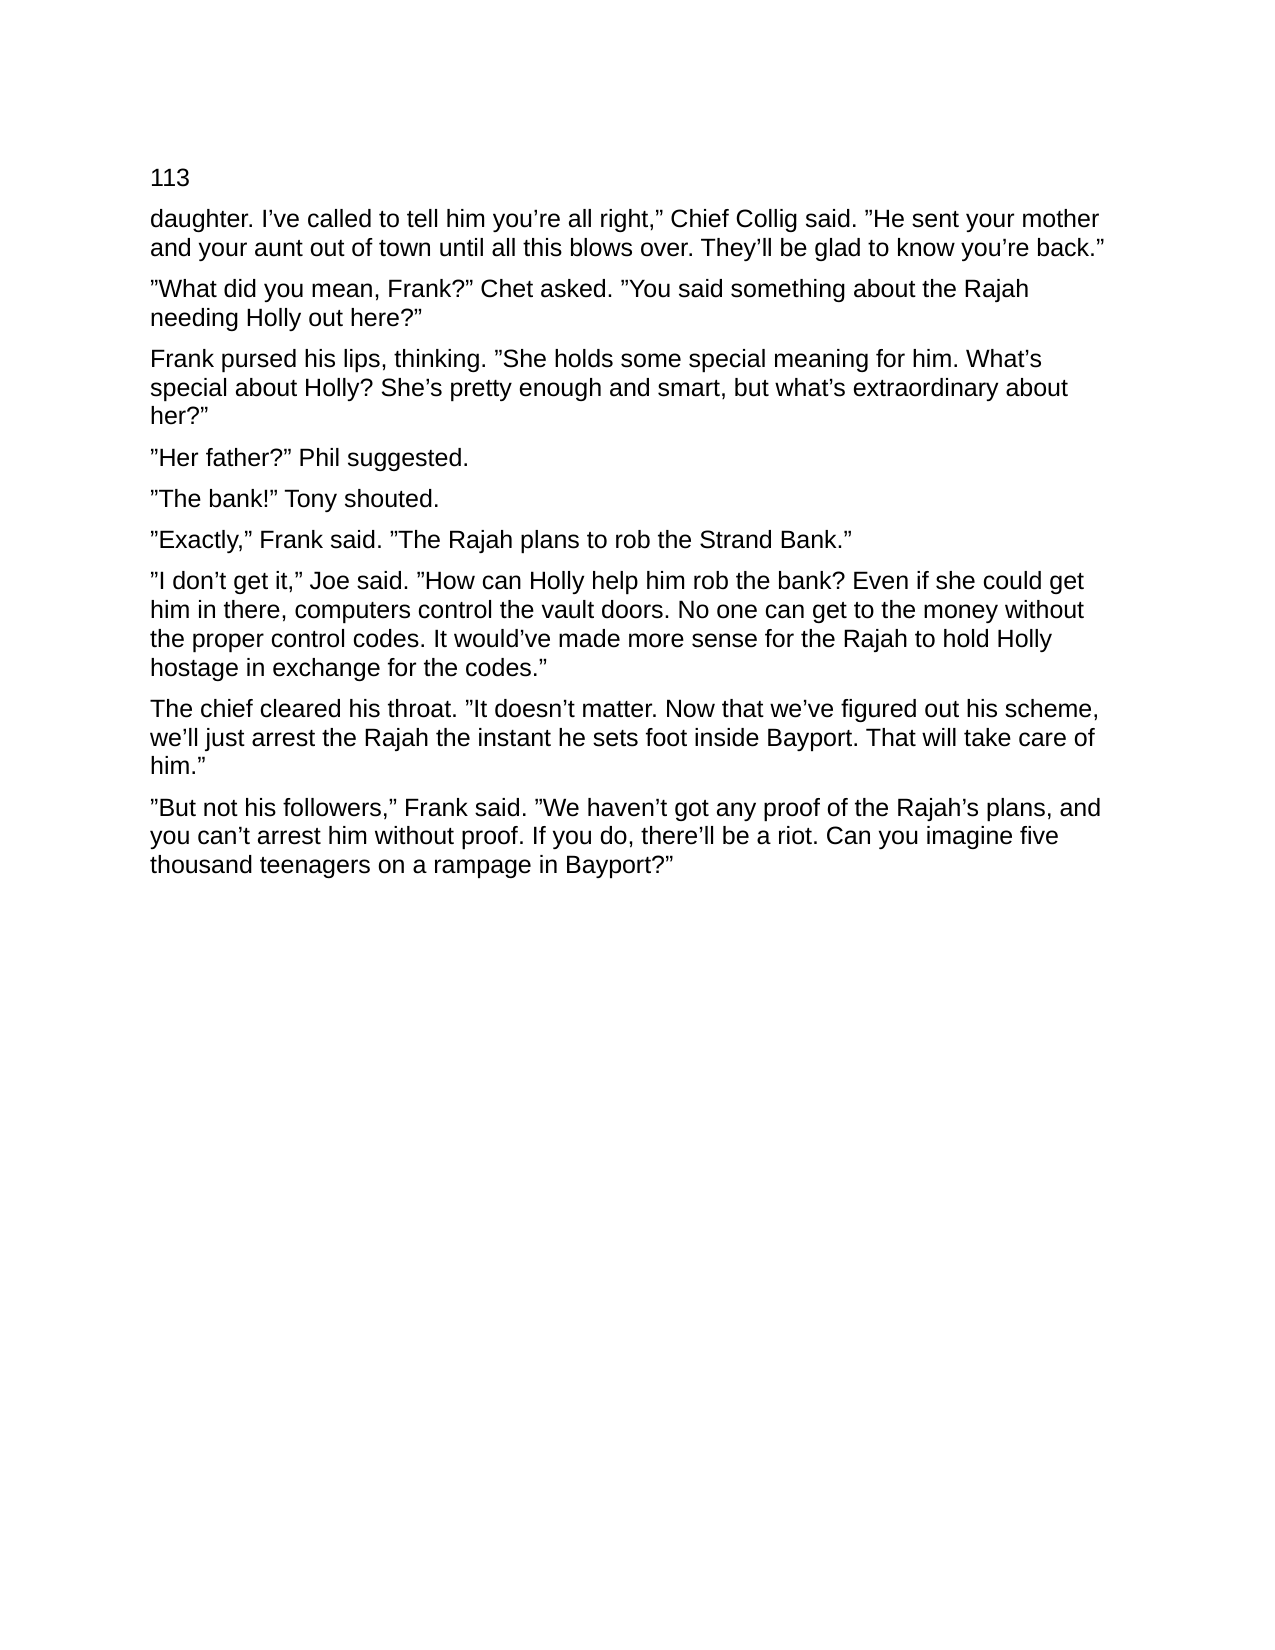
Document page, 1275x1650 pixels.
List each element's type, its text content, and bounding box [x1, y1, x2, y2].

text 113 [150, 162, 1125, 191]
text ”Exactly,” Frank said. ”The Rajah plans to rob the Strand Bank.” [150, 525, 1125, 554]
text The chief cleared his throat. ”It doesn’t matter. Now that we’ve figured out his scheme, we’ll just arrest the Rajah the instant he sets foot inside Bayport. That will take care of him.” [150, 694, 1125, 780]
text ”I don’t get it,” Joe said. ”How can Holly help him rob the bank? Even if she could get him in there, computers control the vault doors. No one can get to the money without the proper control codes. It would’ve made more sense for the Rajah to hold Holly hostage in exchange for the codes.” [150, 566, 1125, 681]
text daughter. I’ve called to tell him you’re all right,” Chief Collig said. ”He sent your mother and your aunt out of town until all this blows over. They’ll be glad to know you’re back.” [150, 204, 1125, 261]
text Frank pursed his lips, thinking. ”She holds some special meaning for him. What’s special about Holly? She’s pretty enough and smart, but what’s extraordinary about her?” [150, 344, 1125, 430]
text ”The bank!” Tony shouted. [150, 484, 1125, 512]
text ”Her father?” Phil suggested. [150, 442, 1125, 471]
text ”What did you mean, Frank?” Chet asked. ”You said something about the Rajah needing Holly out here?” [150, 274, 1125, 331]
text ”But not his followers,” Frank said. ”We haven’t got any proof of the Rajah’s plans, and you can’t arrest him without proof. If you do, there’ll be a riot. Can you imagine five thousand teenagers on a rampage in Bayport?” [150, 792, 1125, 879]
